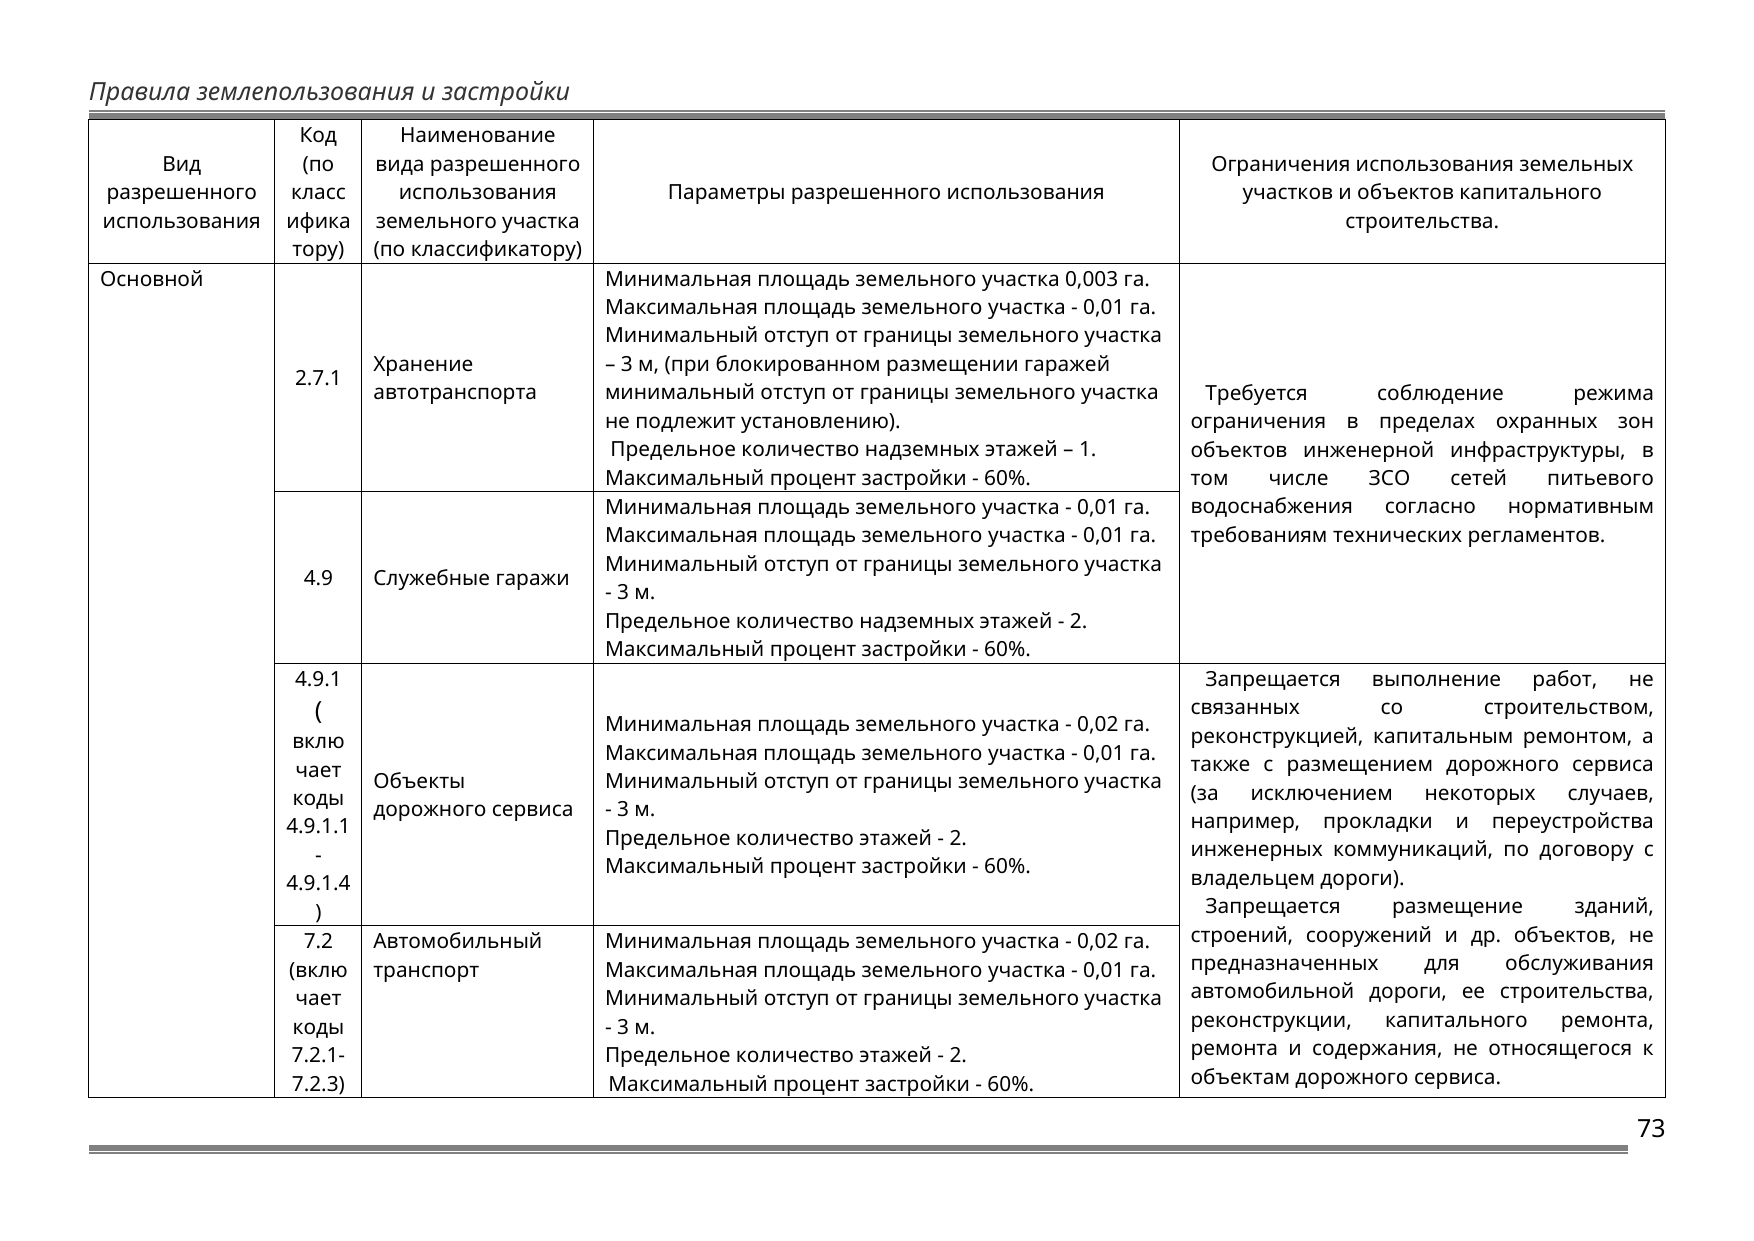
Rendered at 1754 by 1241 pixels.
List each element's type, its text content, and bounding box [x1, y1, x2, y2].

table_header Параметры разрешенного использования [594, 120, 1179, 263]
table_header Ограничения использования земельных участков и объектов капитального строительства. [1180, 120, 1665, 263]
table_cell 4.9 [275, 492, 361, 663]
table_cell Минимальная площадь земельного участка - . Максимальная площадь земельного участка - 0,01 га. Минимальный отступ от границы земельного участка - . Предельное количество этажей - 2. Максимальный процент застройки - 60%. [594, 664, 1179, 925]
table_cell Минимальная площадь земельного участка - . Максимальная площадь земельного участка - 0,01 га. Минимальный отступ от границы земельного участка - . Предельное количество надземных этажей - 2. Максимальный процент застройки - 60%. [594, 492, 1179, 663]
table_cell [594, 926, 1179, 1097]
table_cell Хранение автотранспорта [362, 264, 593, 491]
table_cell Основной [89, 264, 274, 1097]
table_cell Служебные гаражи [362, 492, 593, 663]
table_header Код (по классификатору) [275, 120, 302, 263]
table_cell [362, 926, 593, 1097]
table_cell 4.9.1 (включает коды 4.9.1.1-4.9.1.4) [275, 664, 361, 925]
table_header Код (по классификатору) [334, 120, 361, 263]
table_header Наименование вида разрешенного использования земельного участка (по классификатору) [362, 120, 400, 263]
table_header Наименование вида разрешенного использования земельного участка (по классификатору) [556, 120, 593, 263]
table_cell Запрещается выполнение работ, не связанных со строительством, реконструкцией, капитальным ремонтом, а также с размещением дорожного сервиса (за исключением некоторых случаев, например, прокладки и переустройства инженерных коммуникаций, по договору с владельцем дороги). Запрещается размещение зданий, строений, сооружений и др. объектов, не предназначенных для обслуживания автомобильной дороги, ее строительства, реконструкции, капитального ремонта, ремонта и содержания, не относящегося к объектам дорожного сервиса. Размещение придорожного сервиса с учетом требований нормальной эксплуатации автомобильных дорог, их сохранности, обеспечения требований безопасности дорожного движения и безопасности населения. Допускается установление частного сервитута при размещении объектов дорожного сервиса, рекламных конструкций, установление публичного сервитута. Допускается использование гражданами или юридическими лицами земельных участков в границах полос отвода автомобильных дорог (за исключением частных автомобильных дорог) в целях прокладки, переноса, переустройства инженерных коммуникаций, их эксплуатации на условиях публичного сервитута. [1180, 664, 1665, 1097]
table_cell Требуется соблюдение режима ограничения в пределах охранных зон объектов инженерной инфраструктуры, в том числе ЗСО сетей питьевого водоснабжения согласно нормативным требованиям технических регламентов. [1180, 264, 1665, 663]
table_cell 2.7.1 [275, 264, 361, 491]
table_header Вид разрешенного использования [89, 120, 274, 263]
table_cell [275, 926, 361, 1097]
table_cell Объекты дорожного сервиса [362, 664, 593, 925]
table_cell Минимальная площадь земельного участка . Максимальная площадь земельного участка - 0,01 га. Минимальный отступ от границы земельного участка – , (при блокированном размещении гаражей минимальный отступ от границы земельного участка не подлежит установлению). Предельное количество надземных этажей – 1. Максимальный процент застройки - 60%. [594, 264, 1179, 491]
